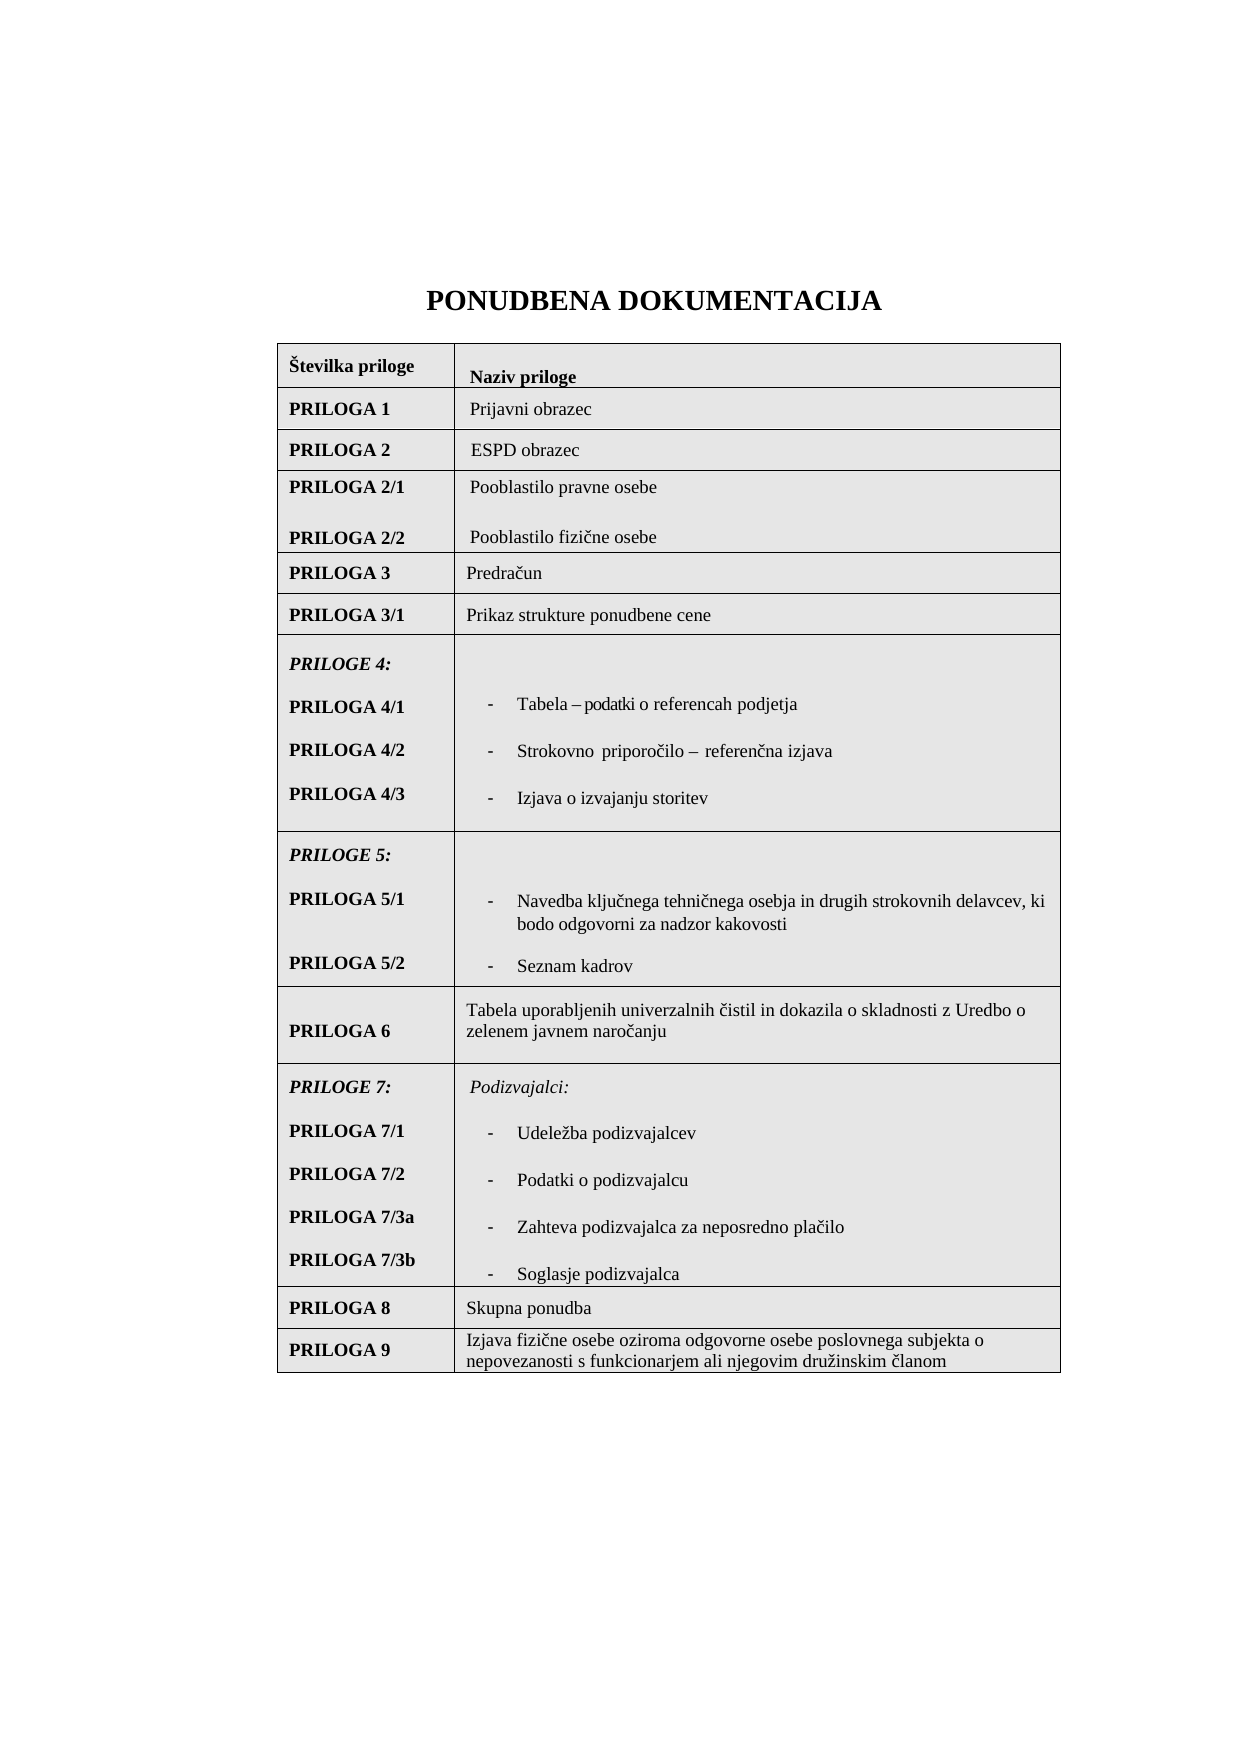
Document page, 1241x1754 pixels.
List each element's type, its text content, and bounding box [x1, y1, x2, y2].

table_cell PRILOGA 9 [278, 1329, 454, 1372]
table_header Številka priloge [278, 344, 454, 387]
table_cell Izjava fizične osebe oziroma odgovorne osebe poslovnega subjekta o nepovezanosti s funkcionarjem ali njegovim družinskim članom [455, 1329, 1060, 1372]
table_cell Predračun [455, 553, 1060, 593]
table_cell Tabela uporabljenih univerzalnih čistil in dokazila o skladnosti z Uredbo o zelenem javnem naročanju [455, 987, 1060, 1063]
table_cell Pooblastilo pravne osebe Pooblastilo fizične osebe [455, 471, 1060, 552]
table_cell Prikaz strukture ponudbene cene [455, 594, 1060, 634]
table_cell PRILOGE 5: PRILOGA 5/1 PRILOGA 5/2 [278, 832, 454, 986]
table_cell PRILOGA 2 [278, 430, 454, 470]
table_header Naziv priloge [455, 344, 1060, 387]
table_cell PRILOGA 3/1 [278, 594, 454, 634]
table_cell Skupna ponudba [455, 1287, 1060, 1328]
table_cell PRILOGA 6 [278, 987, 454, 1063]
table_cell PRILOGA 1 [278, 388, 454, 428]
table_cell Podizvajalci: Udeležba podizvajalcev Podatki o podizvajalcu Zahteva podizvajalca za neposredno plačilo Soglasje podizvajalca [455, 1064, 1060, 1286]
table_cell Navedba ključnega tehničnega osebja in drugih strokovnih delavcev, ki bodo odgovorni za nadzor kakovosti Seznam kadrov [455, 832, 1060, 986]
table_cell PRILOGA 3 [278, 553, 454, 593]
table_cell Tabela – podatki o referencah podjetja Strokovno priporočilo – referenčna izjava Izjava o izvajanju storitev [455, 635, 1060, 831]
table_cell PRILOGA 2/1 PRILOGA 2/2 [278, 471, 454, 552]
table_cell PRILOGE 7: PRILOGA 7/1 PRILOGA 7/2 PRILOGA 7/3a PRILOGA 7/3b [278, 1064, 454, 1286]
table_cell PRILOGA 8 [278, 1287, 454, 1328]
table_cell ESPD obrazec [455, 430, 1060, 470]
text PONUDBENA DOKUMENTACIJA [186, 283, 1122, 317]
table_cell PRILOGE 4: PRILOGA 4/1 PRILOGA 4/2 PRILOGA 4/3 [278, 635, 454, 831]
table_cell Prijavni obrazec [455, 388, 1060, 428]
